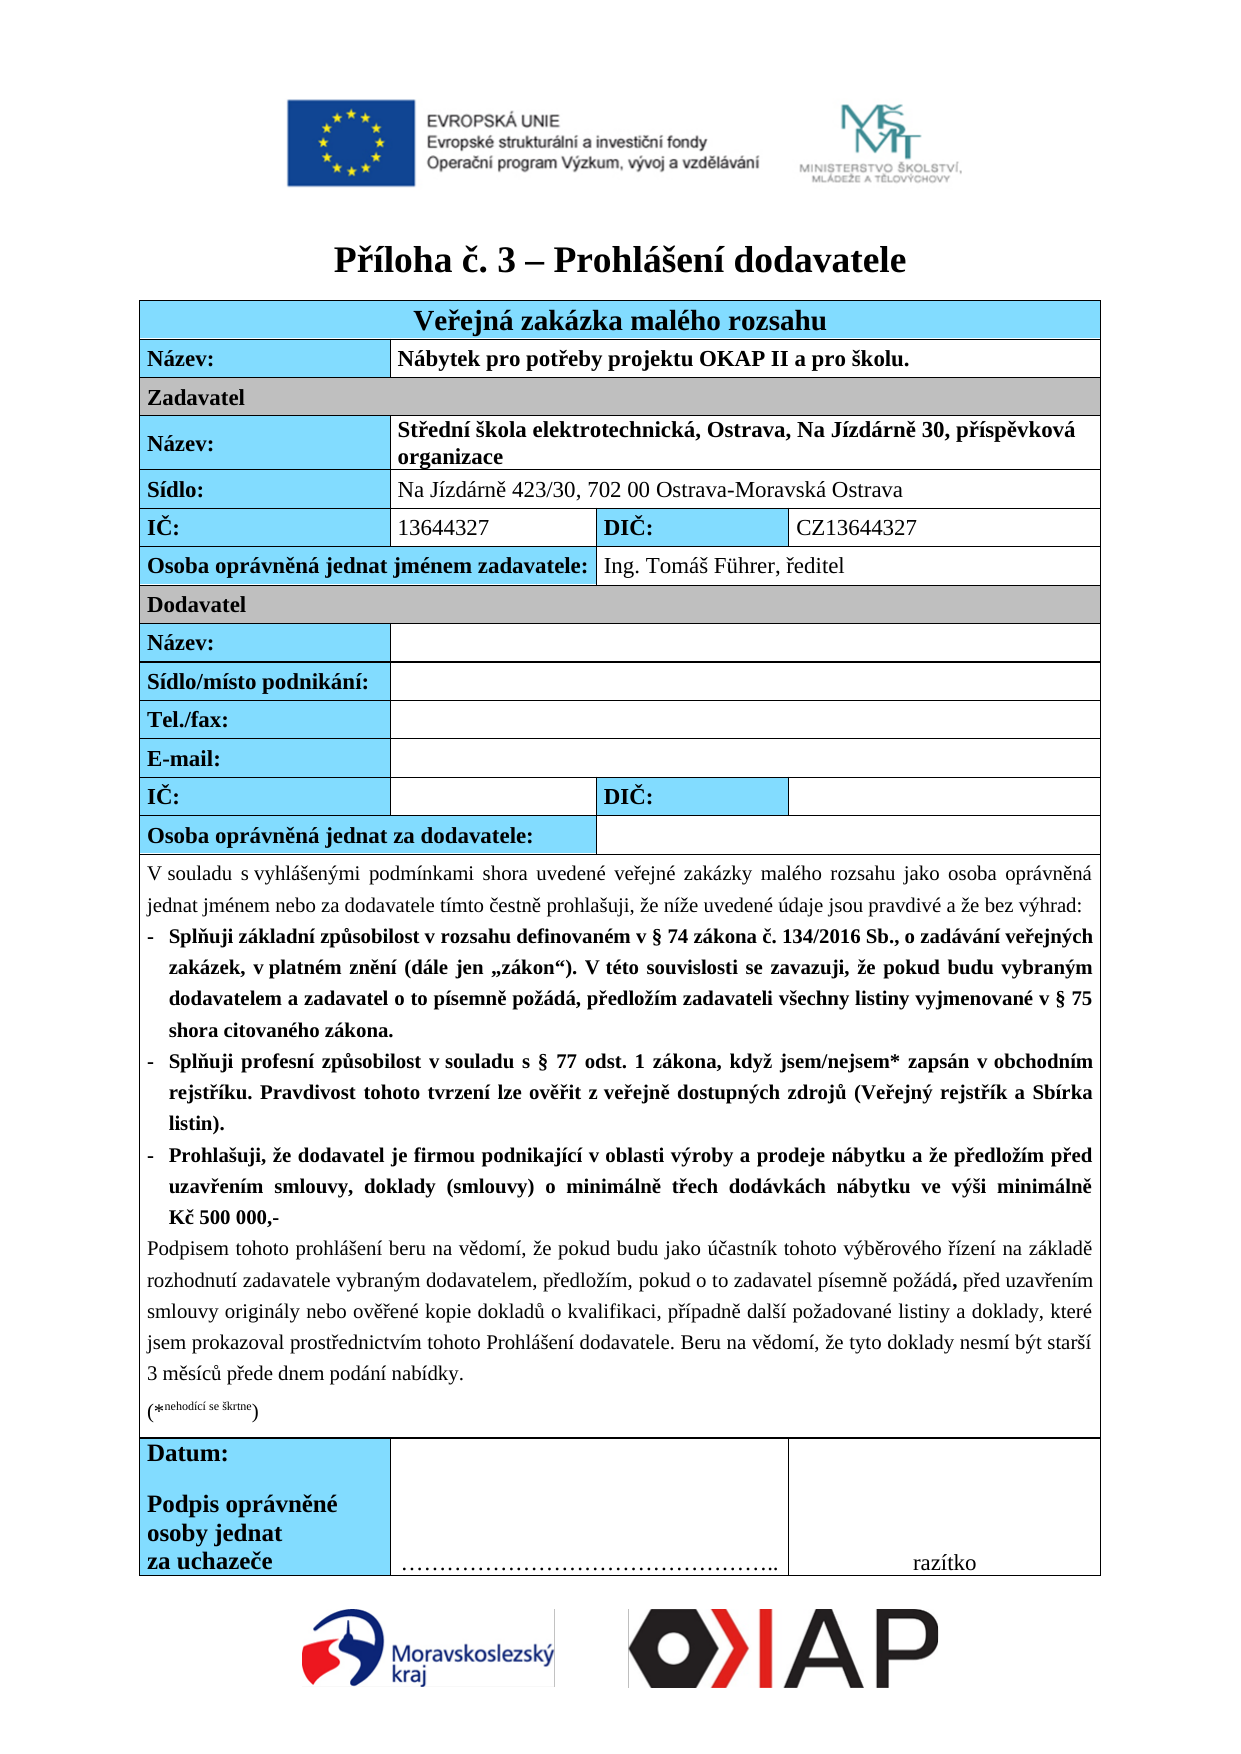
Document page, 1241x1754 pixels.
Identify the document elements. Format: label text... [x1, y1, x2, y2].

table_cell V souladu s vyhlášenými podmínkami shora uvedené veřejné zakázky malého rozsahu jako osoba oprávněná jednat jménem nebo za dodavatele tímto čestně prohlašuji, že níže uvedené údaje jsou pravdivé a že bez výhrad: Splňuji základní způsobilost v rozsahu definovaném v § 74 zákona č. 134/2016 Sb., o zadávání veřejných zakázek, v platném znění (dále jen „zákon“). V této souvislosti se zavazuji, že pokud budu vybraným dodavatelem a zadavatel o to písemně požádá, předložím zadavateli všechny listiny vyjmenované v § 75 shora citovaného zákona. Splňuji profesní způsobilost v souladu s § 77 odst. 1 zákona, když jsem/nejsem* zapsán v obchodním rejstříku. Pravdivost tohoto tvrzení lze ověřit z veřejně dostupných zdrojů (Veřejný rejstřík a Sbírka listin). Prohlašuji, že dodavatel je firmou podnikající v oblasti výroby a prodeje nábytku a že předložím před uzavřením smlouvy, doklady (smlouvy) o minimálně třech dodávkách nábytku ve výši minimálně Kč 500 000,- Podpisem tohoto prohlášení beru na vědomí, že pokud budu jako účastník tohoto výběrového řízení na základě rozhodnutí zadavatele vybraným dodavatelem, předložím, pokud o to zadavatel písemně požádá, před uzavřením smlouvy originály nebo ověřené kopie dokladů o kvalifikaci, případně další požadované listiny a doklady, které jsem prokazoval prostřednictvím tohoto Prohlášení dodavatele. Beru na vědomí, že tyto doklady nesmí být starší 3 měsíců přede dnem podání nabídky. (*nehodící se škrtne) [140, 855, 1100, 1437]
table_cell Dodavatel [140, 586, 1100, 623]
table_cell [789, 778, 1100, 815]
table_cell [391, 739, 1100, 777]
table_cell E-mail: [140, 739, 390, 777]
table_cell Název: [140, 624, 390, 661]
picture [302, 1609, 939, 1688]
table_cell DIČ: [597, 778, 788, 815]
table_cell IČ: [140, 509, 390, 546]
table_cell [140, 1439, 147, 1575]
table_cell ………………………………………….. [391, 1439, 788, 1575]
table_cell Osoba oprávněná jednat jménem zadavatele: [140, 547, 596, 584]
table_cell [391, 701, 1100, 738]
table_cell [391, 663, 1100, 700]
table_cell Tel./fax: [140, 701, 390, 738]
table_cell Sídlo/místo podnikání: [140, 663, 390, 700]
table_cell Střední škola elektrotechnická, Ostrava, Na Jízdárně 30, příspěvková organizace [391, 416, 1100, 469]
table_cell [391, 624, 1100, 661]
table_cell Na Jízdárně 423/30, 702 00 Ostrava-Moravská Ostrava [391, 470, 1100, 508]
table_cell [597, 816, 1100, 853]
table_cell CZ13644327 [789, 509, 1100, 546]
table_header Veřejná zakázka malého rozsahu [140, 301, 1100, 338]
table_cell 13644327 [391, 509, 596, 546]
text Příloha č. 3 – Prohlášení dodavatele [148, 238, 1092, 281]
table_cell Osoba oprávněná jednat za dodavatele: [140, 816, 596, 853]
table_cell Zadavatel [140, 378, 1100, 415]
table_cell Ing. Tomáš Führer, ředitel [597, 547, 1100, 584]
table_cell Sídlo: [140, 470, 390, 508]
table_cell Název: [140, 340, 390, 377]
table_cell IČ: [140, 778, 390, 815]
table_cell DIČ: [597, 509, 788, 546]
picture [242, 59, 999, 229]
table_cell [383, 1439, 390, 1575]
table_cell Nábytek pro potřeby projektu OKAP II a pro školu. [391, 340, 1100, 377]
table_cell razítko [789, 1439, 1100, 1575]
table_cell Název: [140, 416, 390, 469]
table_cell [391, 778, 596, 815]
